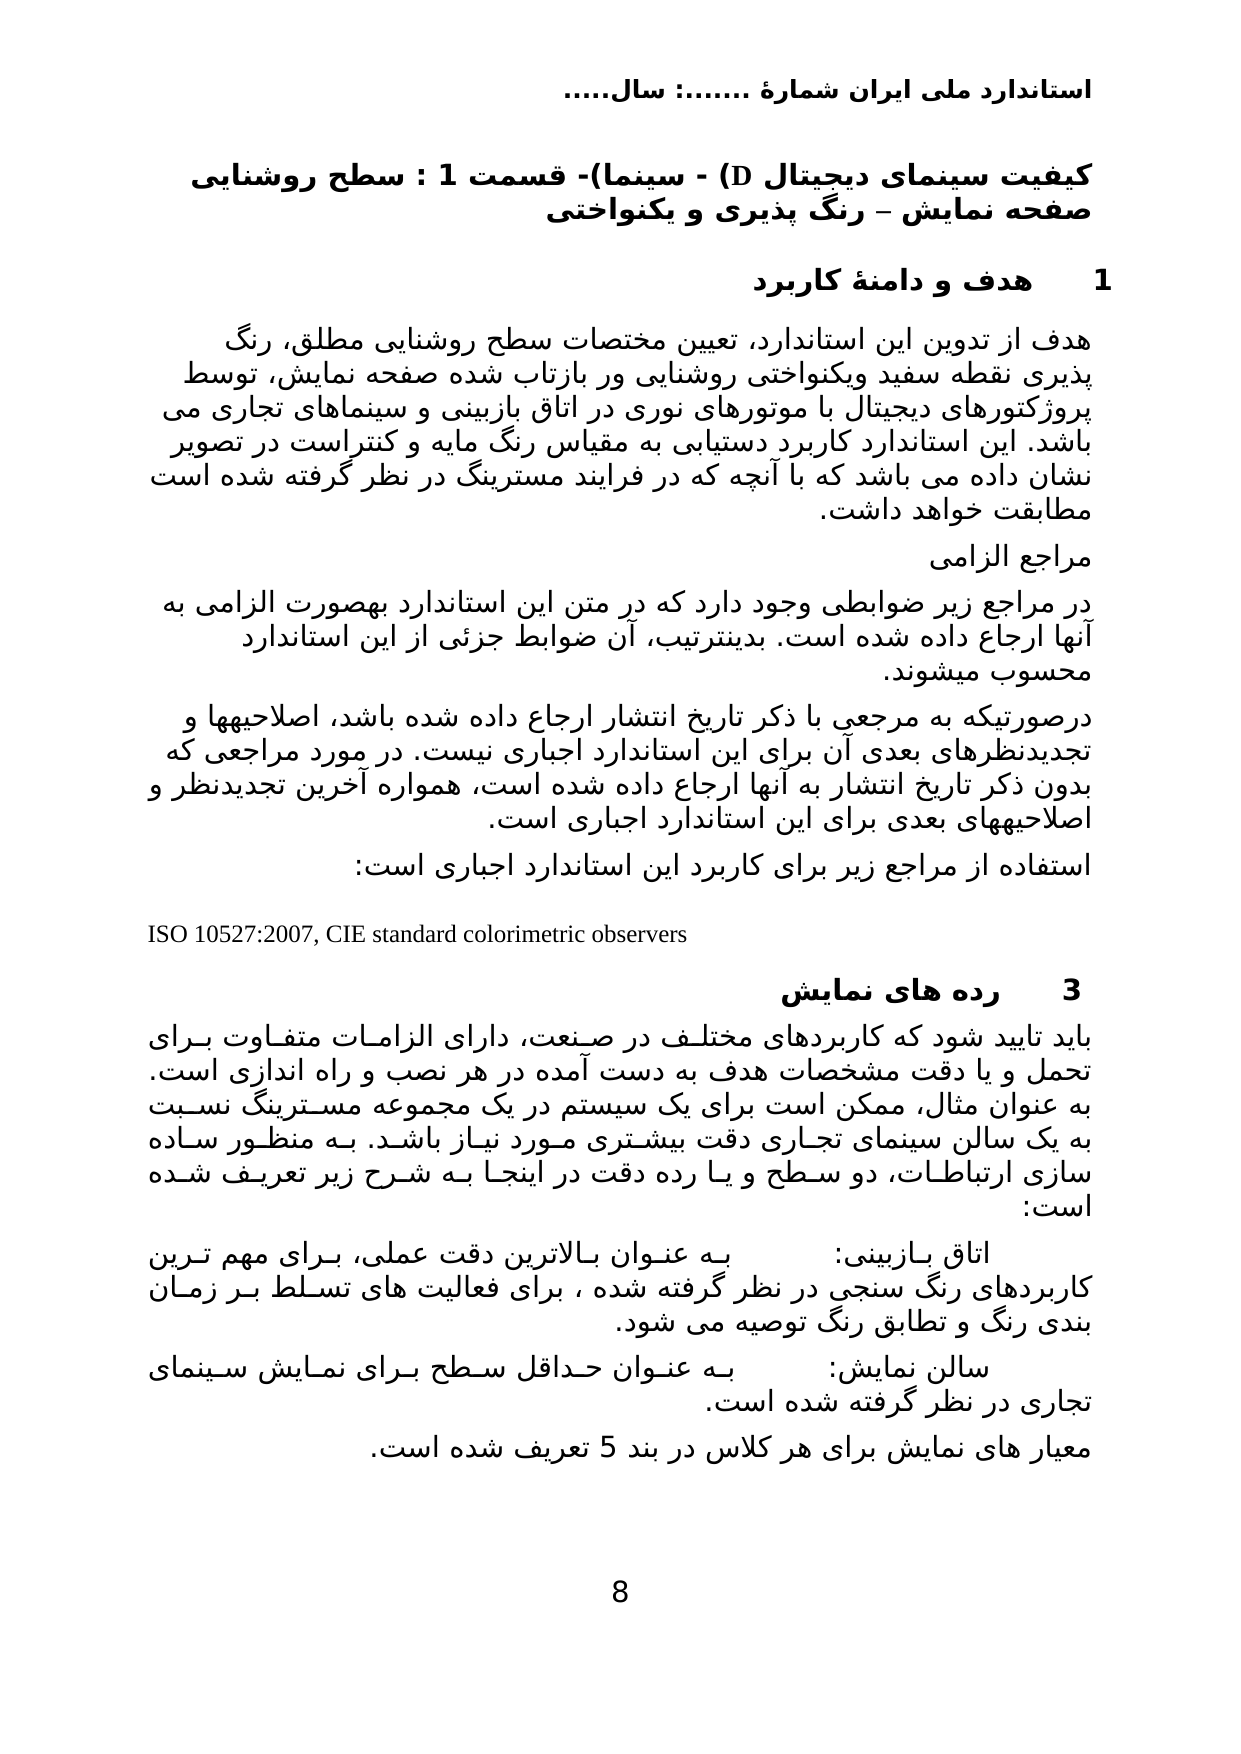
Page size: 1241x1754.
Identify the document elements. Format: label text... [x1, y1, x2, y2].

text استفاده از مراجع زیر برای کاربرد این استاندارد اجباری است: [148, 848, 1092, 882]
text اتاق بازبینی: به عنوان بالاترین دقت عملی، برای مهم ترین کاربردهای رنگ سنجی در نظر گرفته شده ، برای فعالیت های تسلط بر زمان بندی رنگ و تطابق رنگ توصیه می شود. [148, 1236, 1092, 1338]
text سالن نمایش: به عنوان حداقل سطح برای نمایش سینمای تجاری در نظر گرفته شده است. [148, 1350, 1092, 1418]
text معیار های نمایش برای هر کلاس در بند 5 تعریف شده است. [148, 1431, 1092, 1465]
text باید تایید شود که کاربردهای مختلف در صنعت، دارای الزامات متفاوت برای تحمل و یا دقت مشخصات هدف به دست آمده در هر نصب و راه اندازی است. به عنوان مثال، ممکن است برای یک سیستم در یک مجموعه مسترینگ نسبت به یک سالن سینمای تجاری دقت بیشتری مورد نیاز باشد. به منظور ساده سازی ارتباطات، دو سطح و یا رده دقت در اینجا به شرح زیر تعریف شده است: [148, 1020, 1092, 1223]
text در مراجع زیر ضوابطی وجود دارد که در متن این استاندارد بهصورت الزامی به آنها ارجاع داده شده است. بدینترتیب، آن ضوابط جزئی از این استاندارد محسوب میشوند. [148, 585, 1092, 687]
subtitle ISO 10527:2007, CIE standard colorimetric observers [148, 919, 1092, 948]
text هدف از تدوین این استاندارد، تعیین مختصات سطح روشنایی مطلق، رنگ پذیری نقطه سفید ویکنواختی روشنایی ور بازتاب شده صفحه نمایش، توسط پروژکتورهای دیجیتال با موتورهای نوری در اتاق بازبینی و سینماهای تجاری می باشد. این استاندارد کاربرد دستیابی به مقیاس رنگ مایه و کنتراست در تصویر نشان داده می باشد که با آنچه که در فرایند مسترینگ در نظر گرفته شده است مطابقت خواهد داشت. [148, 323, 1092, 526]
text 3 رده های نمایش [148, 973, 1092, 1007]
text مراجع الزامی [148, 539, 1092, 573]
text کیفیت سینمای دیجیتال D) - سینما)- قسمت 1 : سطح روشنایی صفحه نمایش – رنگ پذیری و یکنواختی [148, 158, 1092, 226]
subtitle هدف و دامنۀ کاربرد [148, 264, 1092, 298]
text درصورتیکه به مرجعی با ذکر تاریخ انتشار ارجاع داده شده باشد، اصلاحیهها و تجدیدنظرهای بعدی آن برای این استاندارد اجباری نیست. در مورد مراجعی که بدون ذکر تاریخ انتشار به آنها ارجاع داده شده است، همواره آخرین تجدیدنظر و اصلاحیههای بعدی برای این استاندارد اجباری است. [148, 700, 1092, 836]
